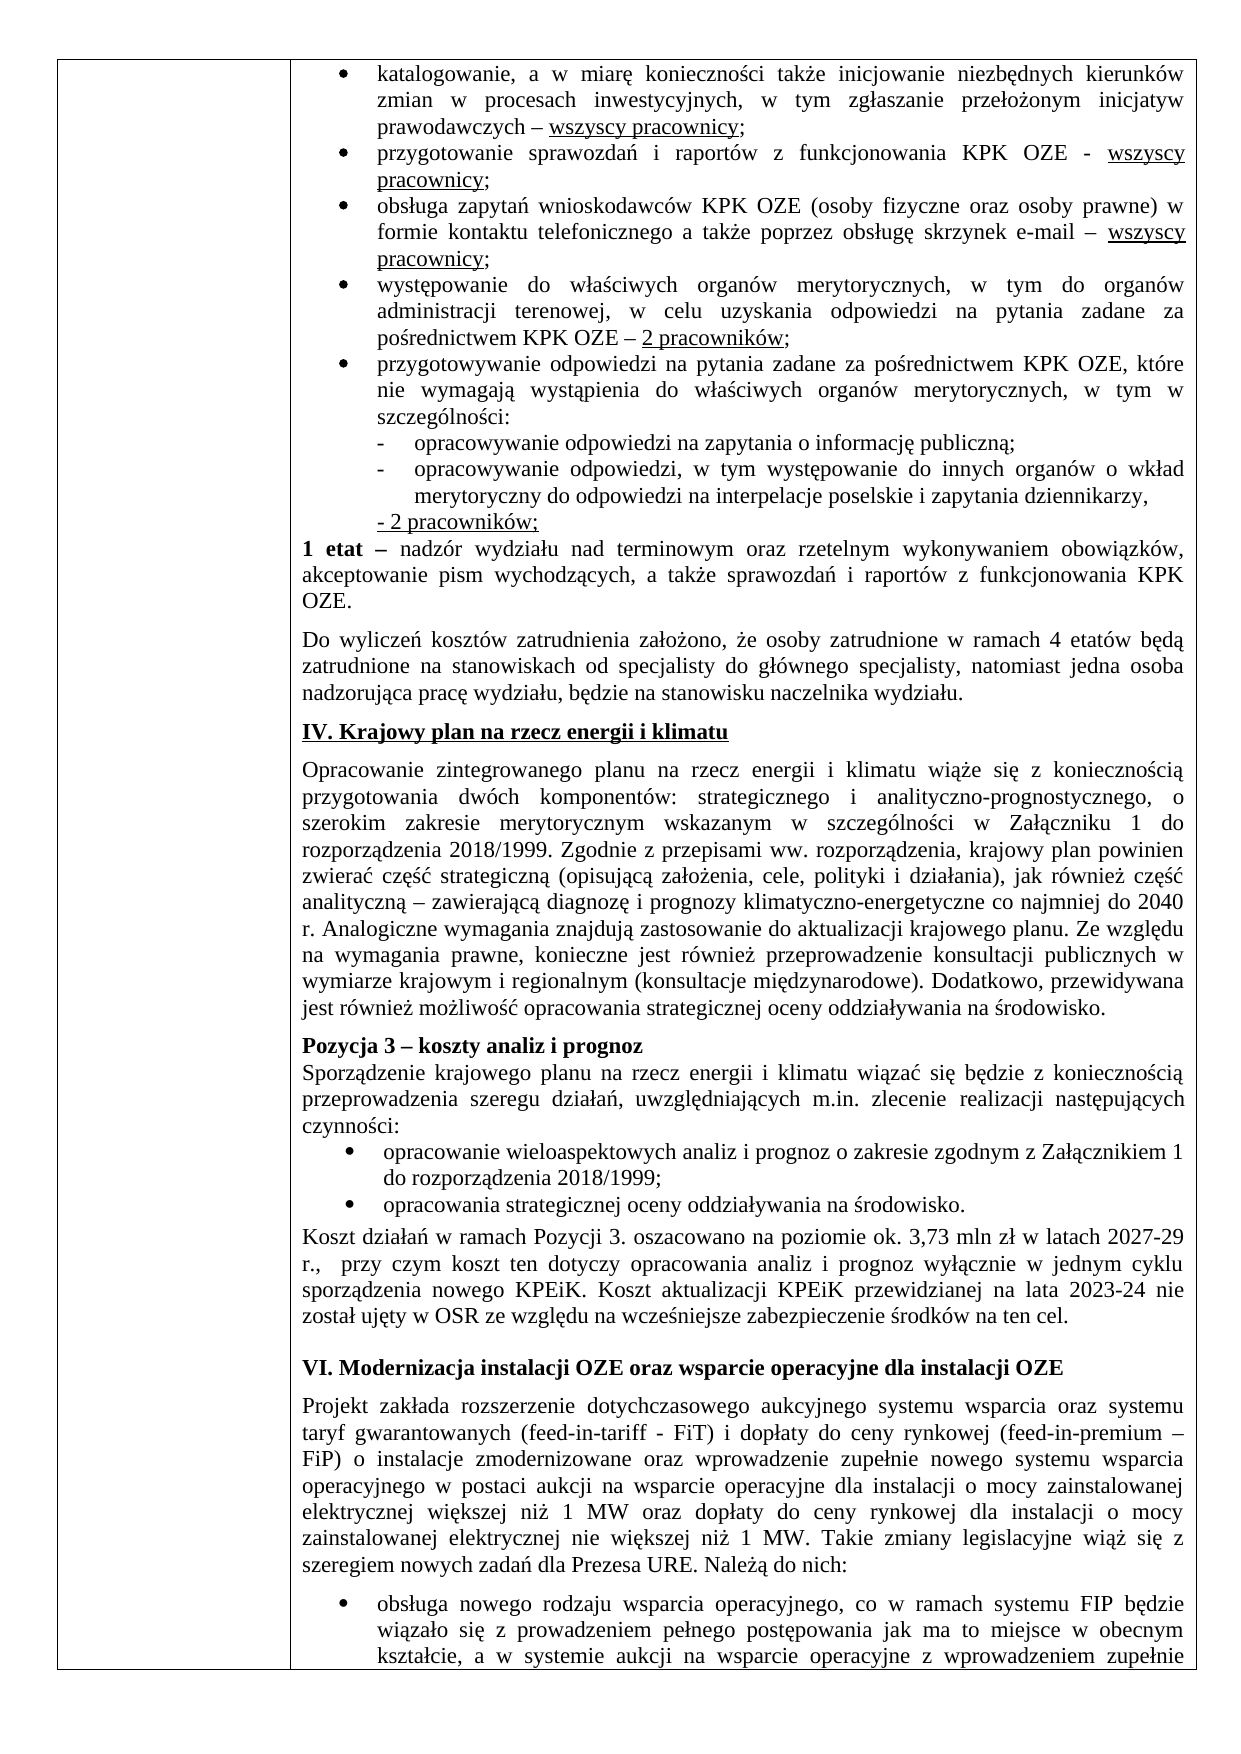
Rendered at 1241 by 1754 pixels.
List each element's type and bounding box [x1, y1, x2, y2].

table_cell [291, 60, 1196, 1669]
table_cell [58, 60, 290, 1669]
